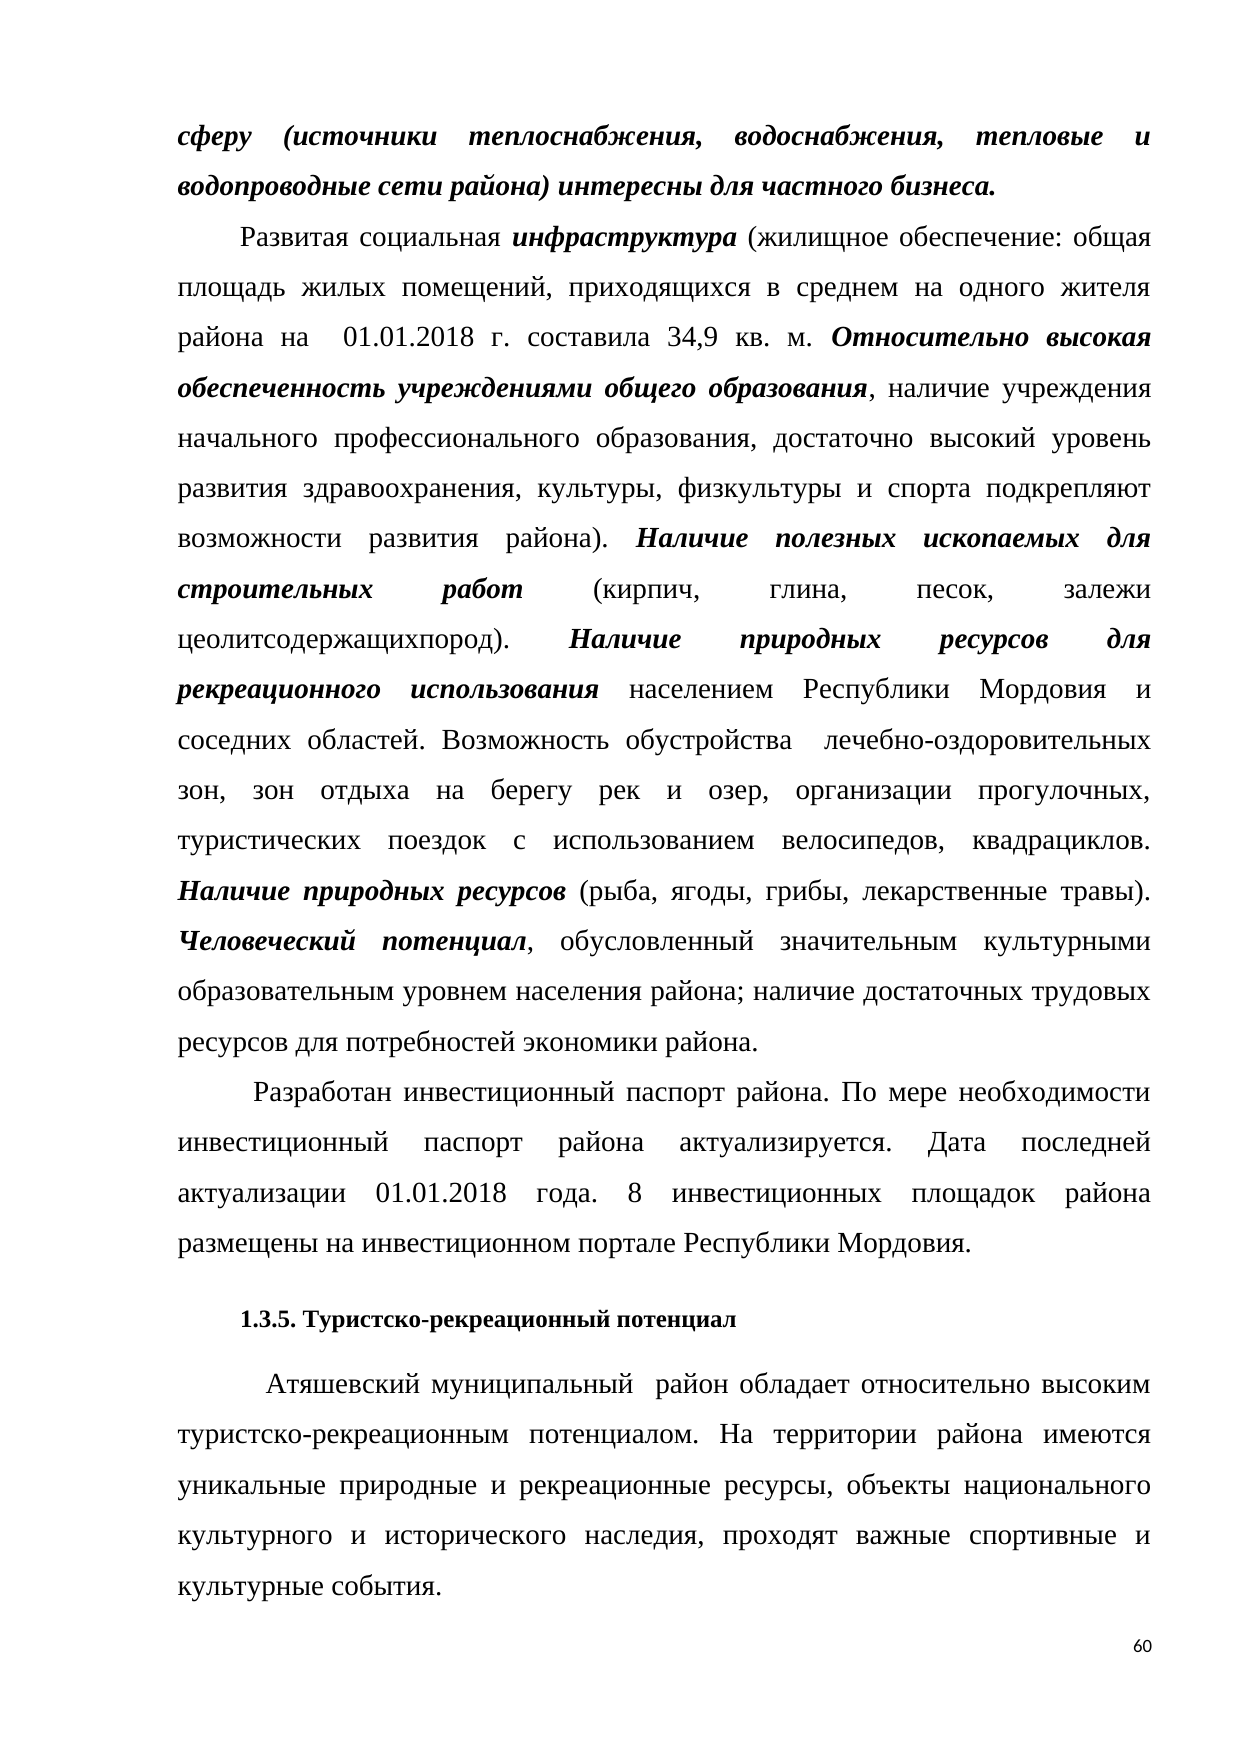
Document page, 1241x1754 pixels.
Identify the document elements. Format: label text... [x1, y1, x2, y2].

text Развитая социальная инфраструктура (жилищное обеспечение: общая площадь жилых помещений, приходящихся в среднем на одного жителя района на 01.01.2018 г. составила 34,9 кв. м. Относительно высокая обеспеченность учреждениями общего образования, наличие учреждения начального профессионального образования, достаточно высокий уровень развития здравоохранения, культуры, физкультуры и спорта подкрепляют возможности развития района). Наличие полезных ископаемых для строительных работ (кирпич, глина, песок, залежи цеолитсодержащихпород). Наличие природных ресурсов для рекреационного использования населением Республики Мордовия и соседних областей. Возможность обустройства лечебно-оздоровительных зон, зон отдыха на берегу рек и озер, организации прогулочных, туристических поездок с использованием велосипедов, квадрациклов. Наличие природных ресурсов (рыба, ягоды, грибы, лекарственные травы). Человеческий потенциал, обусловленный значительным культурными образовательным уровнем населения района; наличие достаточных трудовых ресурсов для потребностей экономики района. [177, 219, 1152, 1057]
text Атяшевский муниципальный район обладает относительно высоким туристско-рекреационным потенциалом. На территории района имеются уникальные природные и рекреационные ресурсы, объекты национального культурного и исторического наследия, проходят важные спортивные и культурные события. [177, 1366, 1152, 1601]
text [177, 118, 1152, 202]
text Разработан инвестиционный паспорт района. По мере необходимости инвестиционный паспорт района актуализируется. Дата последней актуализации 01.01.2018 года. 8 инвестиционных площадок района размещены на инвестиционном портале Республики Мордовия. [177, 1074, 1152, 1258]
text 1.3.5. Туристско-рекреационный потенциал [177, 1304, 1152, 1333]
